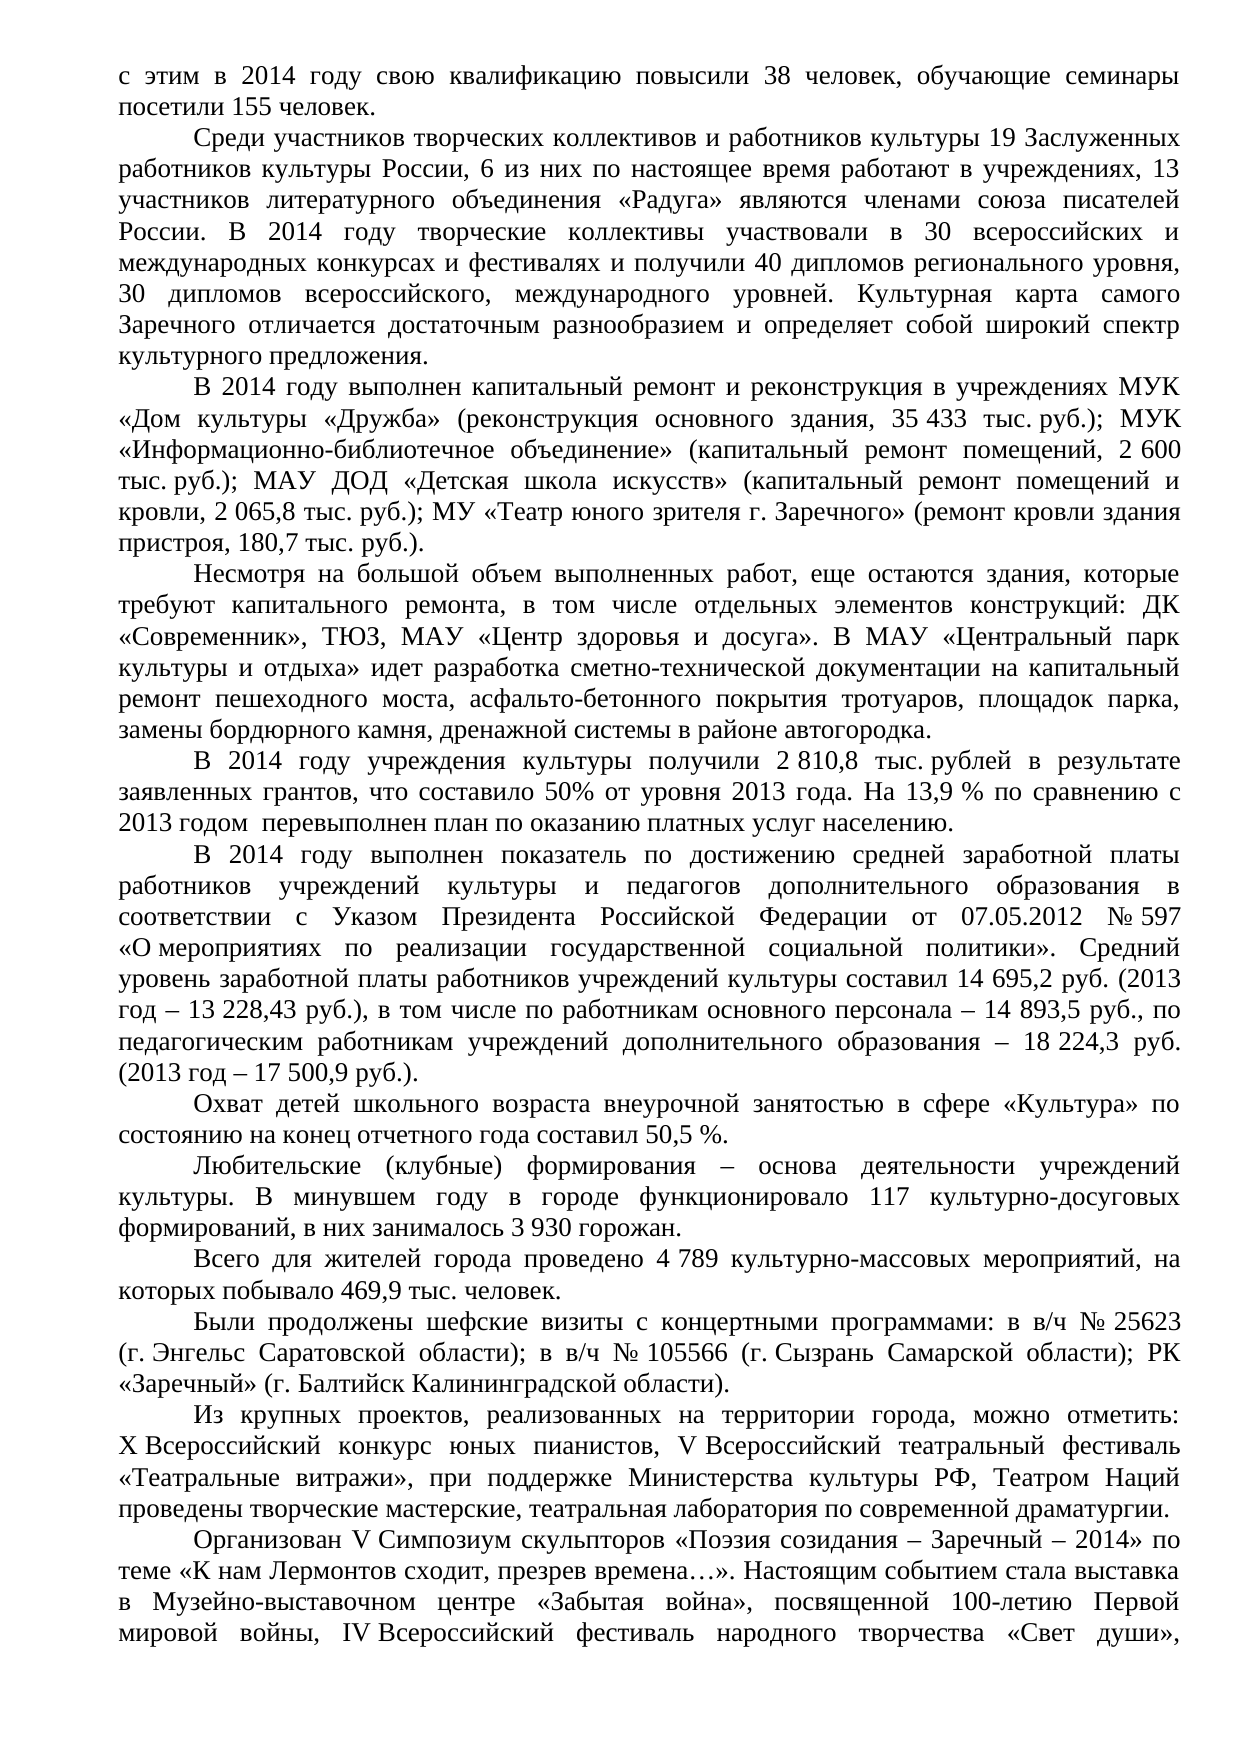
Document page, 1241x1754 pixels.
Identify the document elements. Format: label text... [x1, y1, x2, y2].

text Среди участников творческих коллективов и работников культуры 19 Заслуженных работников культуры России, 6 из них по настоящее время работают в учреждениях, 13 участников литературного объединения «Радуга» являются членами союза писателей России. В 2014 году творческие коллективы участвовали в 30 всероссийских и международных конкурсах и фестивалях и получили 40 дипломов регионального уровня, 30 дипломов всероссийского, международного уровней. Культурная карта самого Заречного отличается достаточным разнообразием и определяет собой широкий спектр культурного предложения. [118, 121, 1181, 371]
text Охват детей школьного возраста внеурочной занятостью в сфере «Культура» по состоянию на конец отчетного года составил 50,5 %. [118, 1087, 1181, 1149]
text Были продолжены шефские визиты с концертными программами: в в/ч № 25623 (г. Энгельс Саратовской области); в в/ч № 105566 (г. Сызрань Самарской области); РК «Заречный» (г. Балтийск Калининградской области). [118, 1305, 1181, 1398]
text Любительские (клубные) формирования – основа деятельности учреждений культуры. В минувшем году в городе функционировало 117 культурно-досуговых формирований, в них занималось 3 930 горожан. [118, 1149, 1181, 1243]
text В 2014 году учреждения культуры получили 2 810,8 тыс. рублей в результате заявленных грантов, что составило 50% от уровня 2013 года. На 13,9 % по сравнению с 2013 годом перевыполнен план по оказанию платных услуг населению. [118, 744, 1181, 838]
text Из крупных проектов, реализованных на территории города, можно отметить: X Всероссийский конкурс юных пианистов, V Всероссийский театральный фестиваль «Театральные витражи», при поддержке Министерства культуры РФ, Театром Наций проведены творческие мастерские, театральная лаборатория по современной драматургии. [118, 1398, 1181, 1523]
text Несмотря на большой объем выполненных работ, еще остаются здания, которые требуют капитального ремонта, в том числе отдельных элементов конструкций: ДК «Современник», ТЮЗ, МАУ «Центр здоровья и досуга». В МАУ «Центральный парк культуры и отдыха» идет разработка сметно-технической документации на капитальный ремонт пешеходного моста, асфальто-бетонного покрытия тротуаров, площадок парка, замены бордюрного камня, дренажной системы в районе автогородка. [118, 557, 1181, 744]
text Всего для жителей города проведено 4 789 культурно-массовых мероприятий, на которых побывало 469,9 тыс. человек. [118, 1243, 1181, 1305]
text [118, 1523, 1181, 1647]
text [118, 59, 1181, 121]
text В 2014 году выполнен показатель по достижению средней заработной платы работников учреждений культуры и педагогов дополнительного образования в соответствии с Указом Президента Российской Федерации от 07.05.2012 № 597 «О мероприятиях по реализации государственной социальной политики». Средний уровень заработной платы работников учреждений культуры составил 14 695,2 руб. (2013 год – 13 228,43 руб.), в том числе по работникам основного персонала – 14 893,5 руб., по педагогическим работникам учреждений дополнительного образования – 18 224,3 руб. (2013 год – 17 500,9 руб.). [118, 838, 1181, 1087]
text В 2014 году выполнен капитальный ремонт и реконструкция в учреждениях МУК «Дом культуры «Дружба» (реконструкция основного здания, 35 433 тыс. руб.); МУК «Информационно-библиотечное объединение» (капитальный ремонт помещений, 2 600 тыс. руб.); МАУ ДОД «Детская школа искусств» (капитальный ремонт помещений и кровли, 2 065,8 тыс. руб.); МУ «Театр юного зрителя г. Заречного» (ремонт кровли здания пристроя, 180,7 тыс. руб.). [118, 371, 1181, 557]
